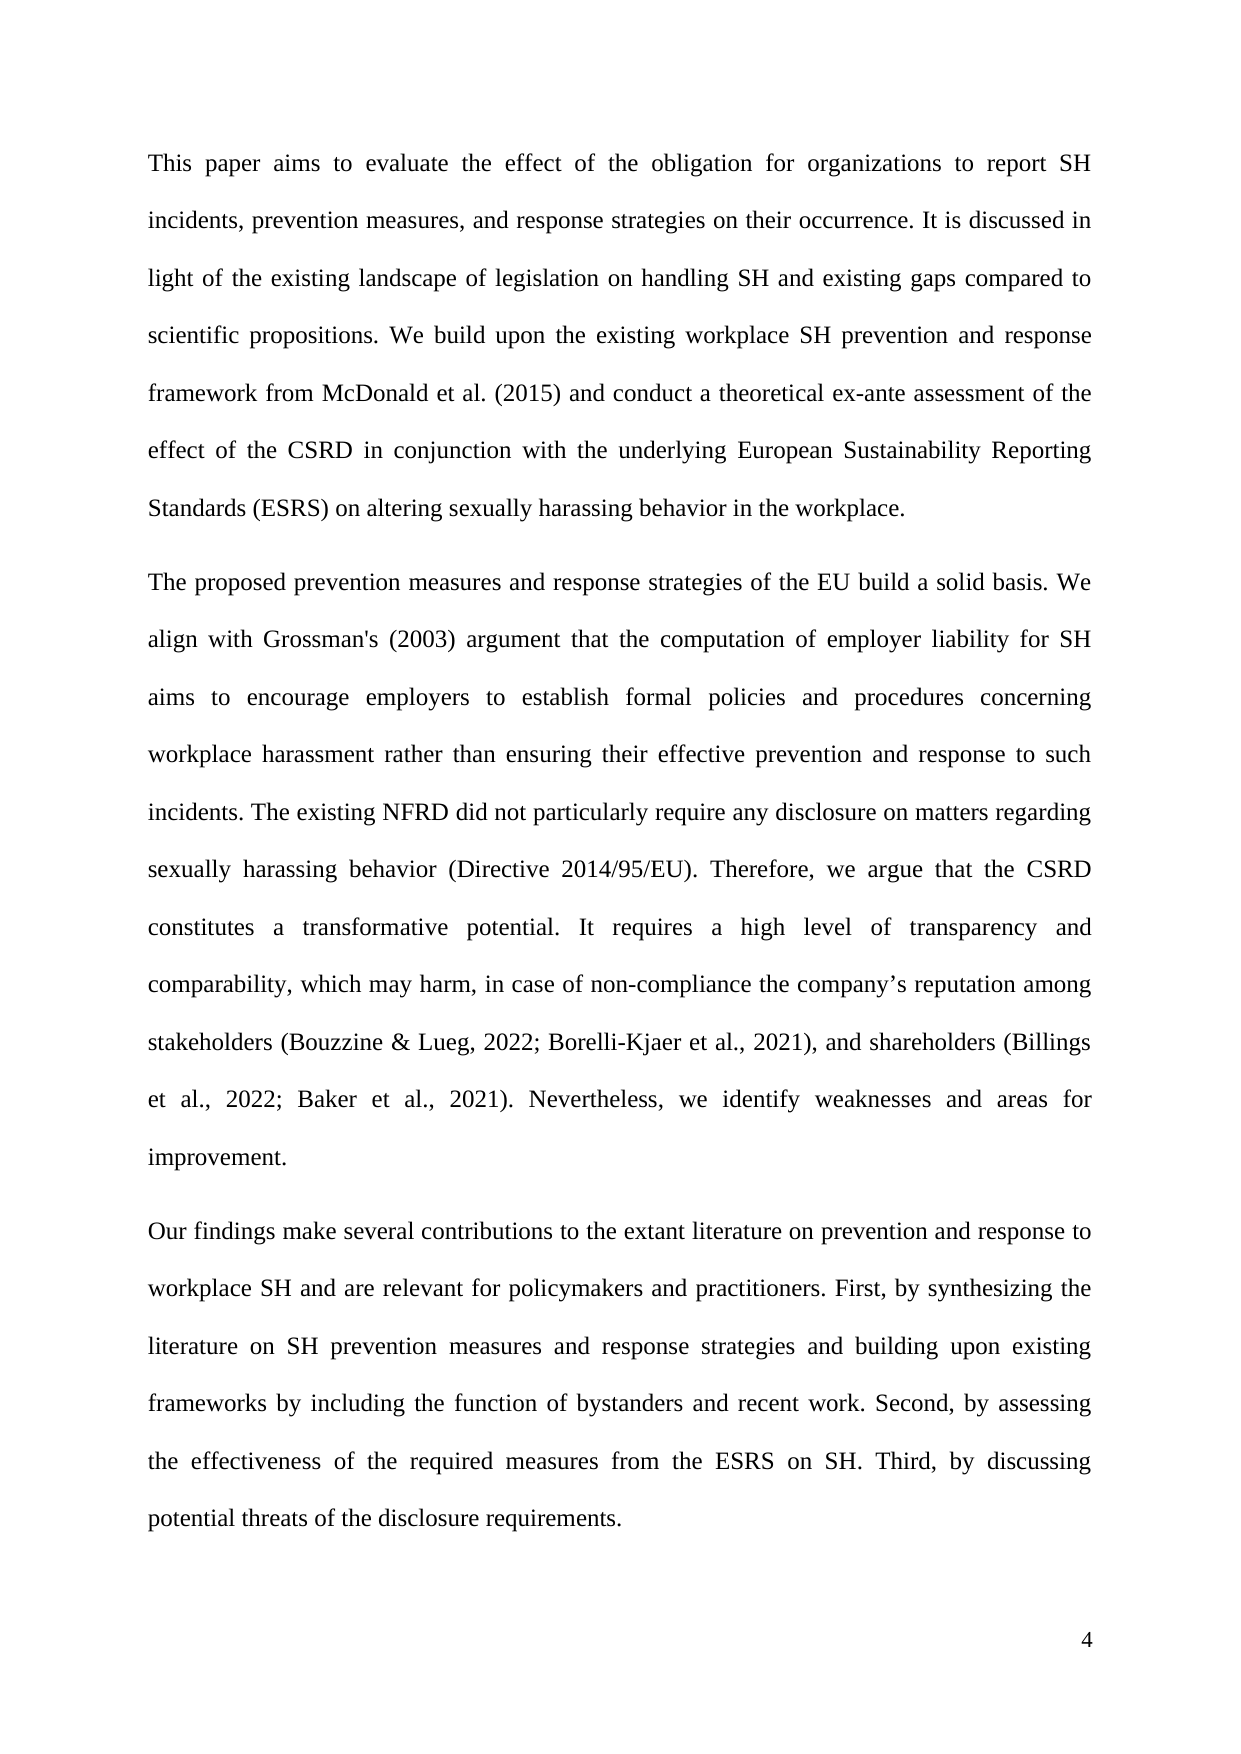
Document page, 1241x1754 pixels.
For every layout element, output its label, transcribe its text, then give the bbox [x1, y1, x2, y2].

text Our findings make several contributions to the extant literature on prevention and response to workplace SH and are relevant for policymakers and practitioners. First, by synthesizing the literature on SH prevention measures and response strategies and building upon existing frameworks by including the function of bystanders and recent work. Second, by assessing the effectiveness of the required measures from the ESRS on SH. Third, by discussing potential threats of the disclosure requirements. [148, 1216, 1092, 1532]
text The proposed prevention measures and response strategies of the EU build a solid basis. We align with Grossman's (2003) argument that the computation of employer liability for SH aims to encourage employers to establish formal policies and procedures concerning workplace harassment rather than ensuring their effective prevention and response to such incidents. The existing NFRD did not particularly require any disclosure on matters regarding sexually harassing behavior (Directive 2014/95/EU). Therefore, we argue that the CSRD constitutes a transformative potential. It requires a high level of transparency and comparability, which may harm, in case of non-compliance the company’s reputation among stakeholders (Bouzzine & Lueg, 2022; Borelli-Kjaer et al., 2021), and shareholders (Billings et al., 2022; Baker et al., 2021). Nevertheless, we identify weaknesses and areas for improvement. [148, 567, 1092, 1171]
text This paper aims to evaluate the effect of the obligation for organizations to report SH incidents, prevention measures, and response strategies on their occurrence. It is discussed in light of the existing landscape of legislation on handling SH and existing gaps compared to scientific propositions. We build upon the existing workplace SH prevention and response framework from McDonald et al. (2015) and conduct a theoretical ex-ante assessment of the effect of the CSRD in conjunction with the underlying European Sustainability Reporting Standards (ESRS) on altering sexually harassing behavior in the workplace. [148, 148, 1092, 521]
